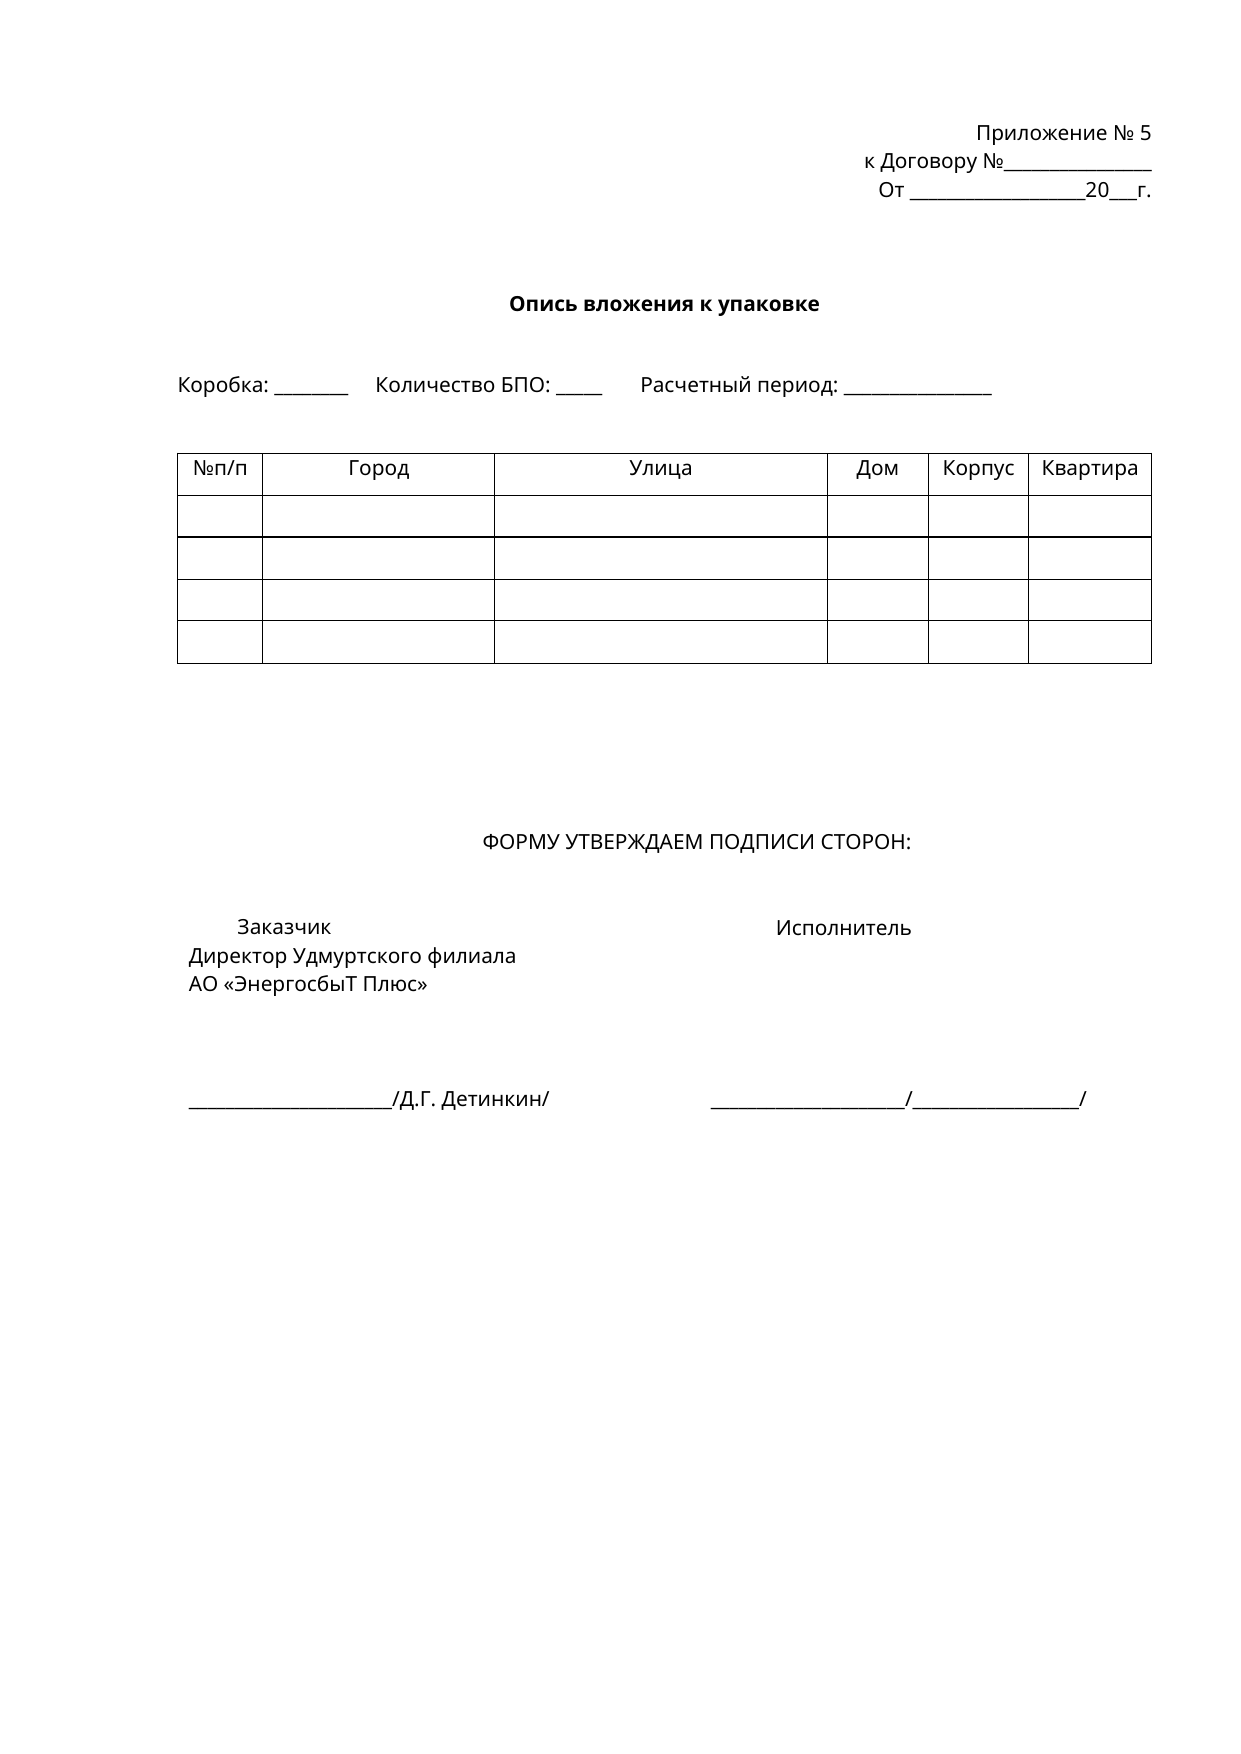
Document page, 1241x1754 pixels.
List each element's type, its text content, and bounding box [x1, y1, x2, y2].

table_cell [495, 621, 827, 662]
table_cell [263, 621, 494, 662]
table_header Город [263, 454, 494, 494]
table_cell [178, 580, 262, 620]
table_cell [178, 538, 262, 578]
text Приложение № 5 [177, 118, 1152, 147]
table_cell [495, 496, 827, 536]
table_cell [263, 538, 494, 578]
table_cell [263, 496, 494, 536]
table_cell [495, 538, 827, 578]
table_cell [1029, 538, 1151, 578]
table_cell [1029, 621, 1151, 662]
table_cell [929, 538, 1028, 578]
table_cell [828, 538, 928, 578]
table_cell [263, 580, 494, 620]
text ФОРМУ УТВЕРЖДАЕМ ПОДПИСИ СТОРОН: [177, 827, 1152, 856]
table_cell [929, 580, 1028, 620]
table_header Корпус [929, 454, 1028, 494]
table_cell _____________________/__________________/ [667, 1084, 1192, 1112]
text к Договору №________________ [177, 147, 1152, 175]
table_cell [1029, 580, 1151, 620]
table_cell [828, 496, 928, 536]
table_cell ______________________/Д.Г. Детинкин/ [177, 1084, 667, 1112]
table_cell [828, 621, 928, 662]
table_header Квартира [1029, 454, 1151, 494]
table_cell [1029, 496, 1151, 536]
text Коробка: ________ Количество БПО: _____ Расчетный период: ________________ [177, 371, 1152, 399]
table_header Заказчик Директор Удмуртского филиала АО «ЭнергосбыТ Плюс» [177, 856, 667, 1084]
table_header Дом [828, 454, 928, 494]
table_header Исполнитель [667, 856, 1192, 1084]
table_cell [178, 621, 262, 662]
table_cell [828, 580, 928, 620]
text От ___________________20___г. [177, 175, 1152, 203]
text Опись вложения к упаковке [177, 289, 1152, 317]
table_cell [929, 496, 1028, 536]
table_header Улица [495, 454, 827, 494]
table_cell [495, 580, 827, 620]
table_cell [178, 496, 262, 536]
table_header №п/п [178, 454, 262, 494]
table_cell [929, 621, 1028, 662]
